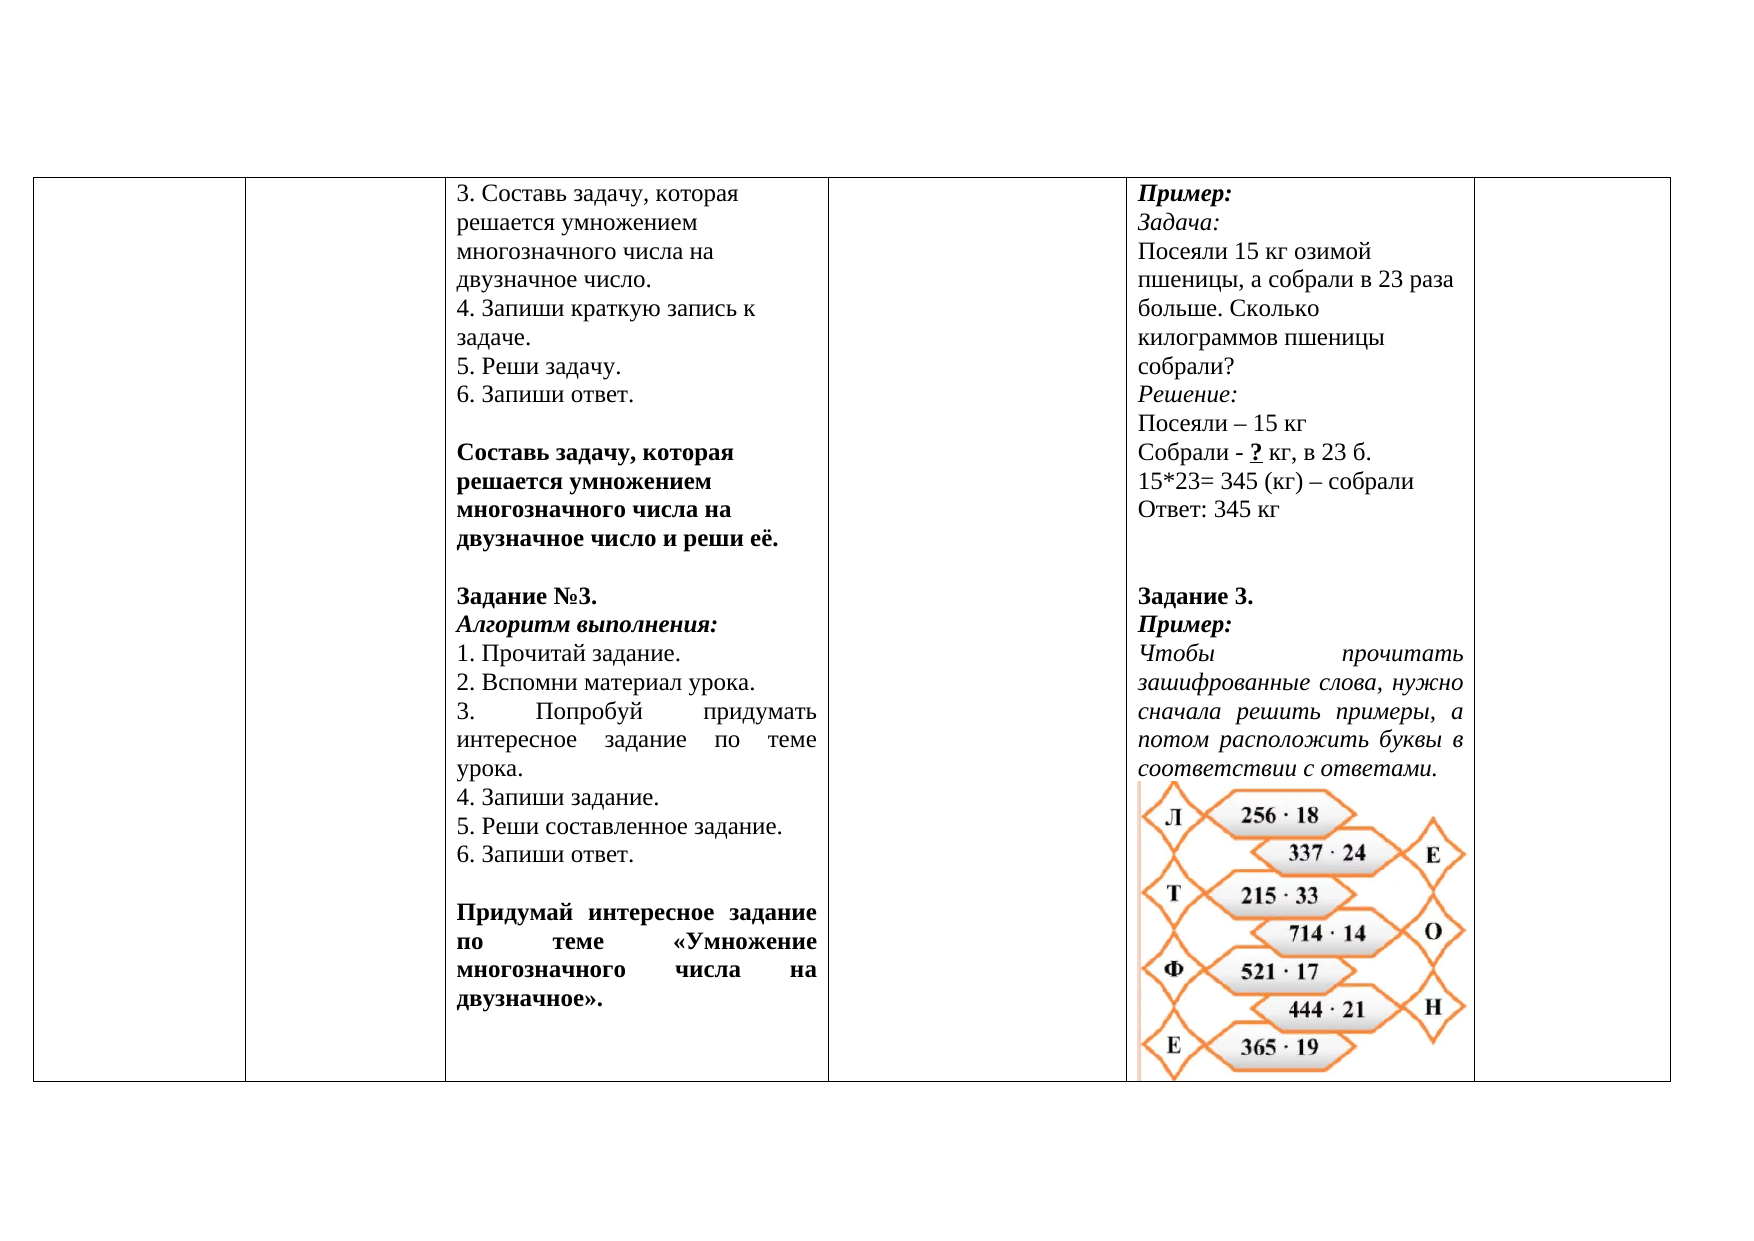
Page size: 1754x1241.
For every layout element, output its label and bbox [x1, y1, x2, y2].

table_cell [1475, 178, 1670, 1081]
table_cell [1127, 178, 1474, 1081]
table_cell [446, 178, 828, 1081]
table_cell [34, 178, 245, 1081]
table_cell [829, 178, 1126, 1081]
picture [1137, 781, 1470, 1081]
table_cell [246, 178, 445, 1081]
